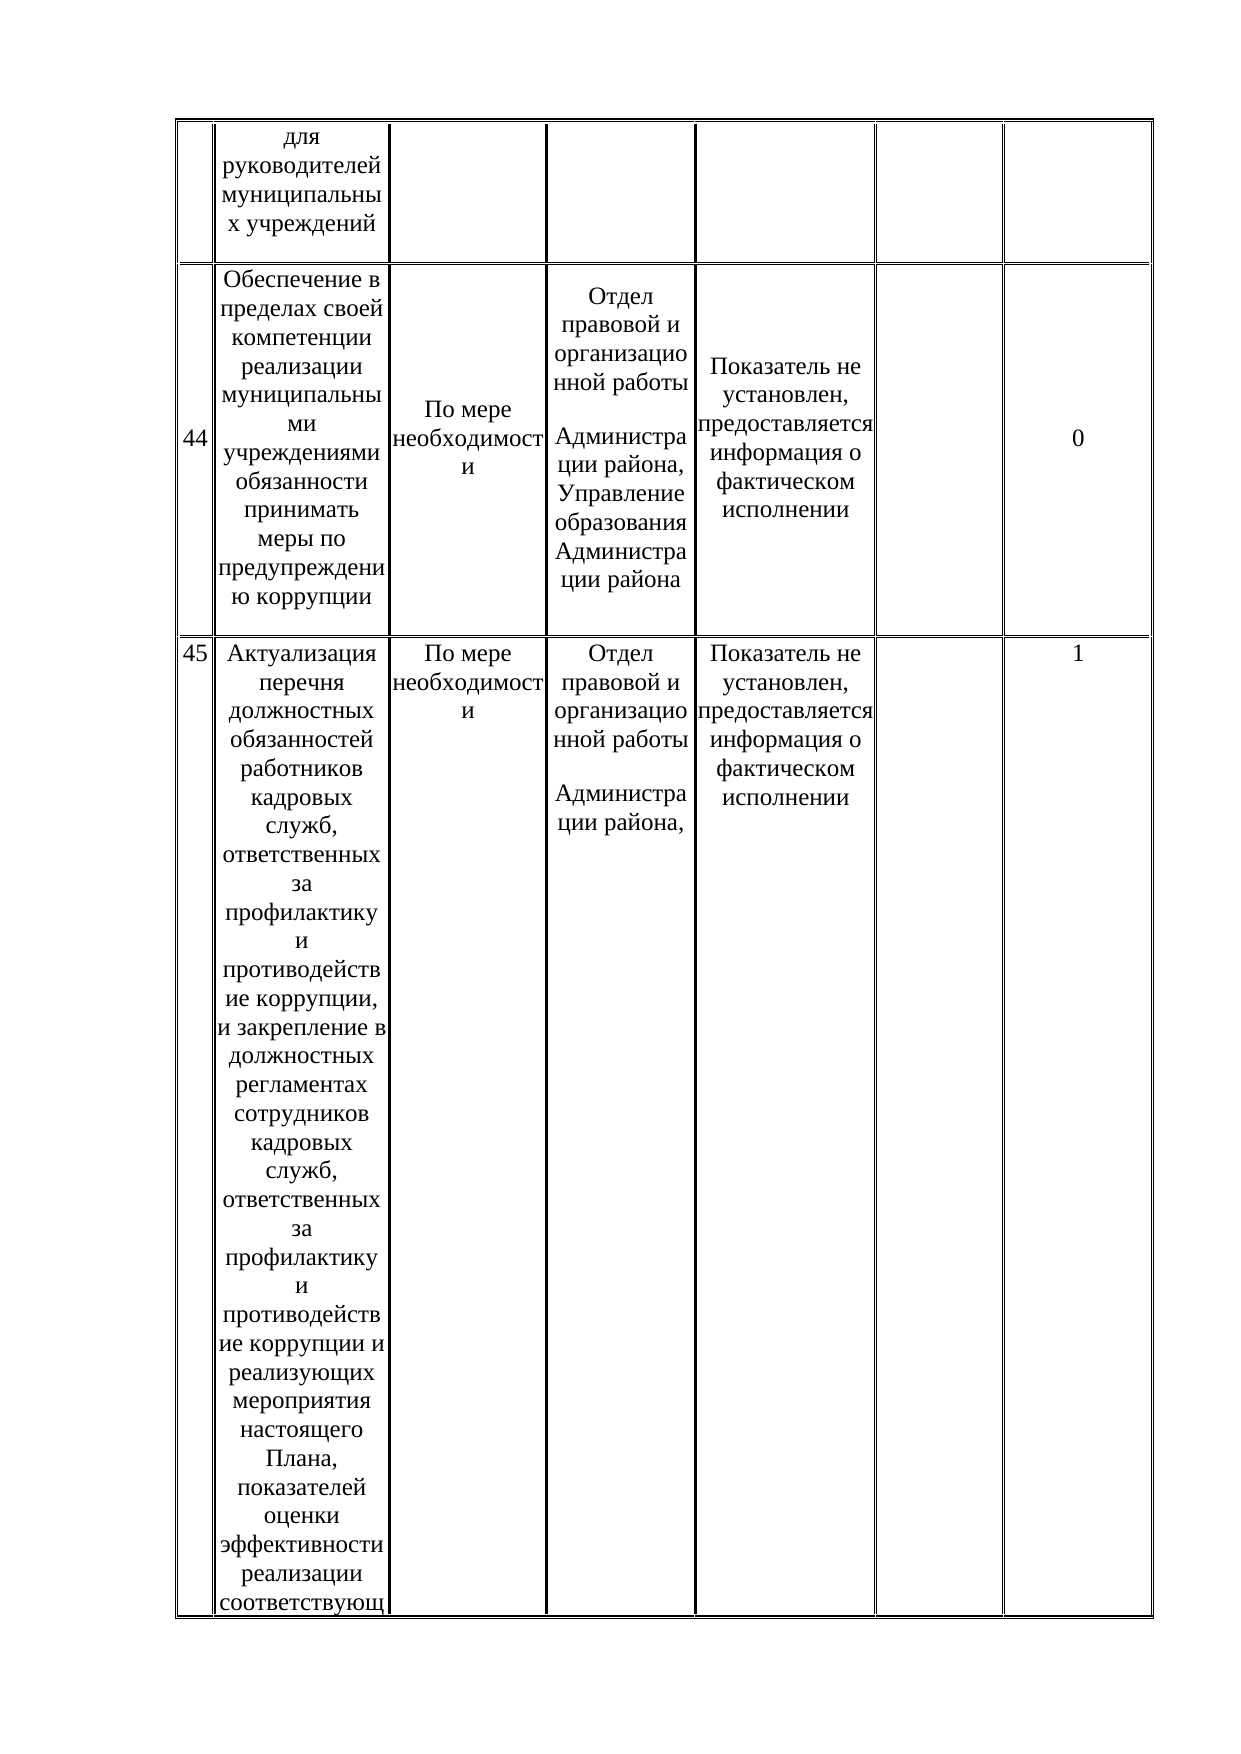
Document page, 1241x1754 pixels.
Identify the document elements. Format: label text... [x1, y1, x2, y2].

table_cell 0 [1005, 261, 1151, 634]
table_cell По мере необходимости [391, 265, 545, 634]
table_cell 1 [1004, 122, 1151, 261]
table_cell Обеспечение в пределах своей компетенции реализации муниципальными учреждениями обязанности принимать меры по предупреждению коррупции [216, 265, 388, 634]
table_cell 45 [178, 635, 214, 1615]
table_cell Отдел правовой и организационной работы Администрации района, Управление образования Администрации района [548, 265, 694, 634]
table_cell [876, 122, 1003, 261]
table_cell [695, 638, 876, 1615]
table_cell 44 [178, 261, 212, 634]
table_cell 43 [178, 120, 214, 261]
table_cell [546, 638, 695, 1615]
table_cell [389, 638, 546, 1615]
table_cell 1 [1004, 635, 1151, 1615]
table_cell [877, 265, 1002, 634]
table_cell Показатель не установлен, предоставляется информация о фактическом исполнении [697, 265, 874, 634]
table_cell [389, 122, 546, 261]
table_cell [546, 120, 695, 261]
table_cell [695, 122, 876, 261]
table_cell [876, 638, 1003, 1615]
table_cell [214, 638, 389, 1615]
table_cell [214, 122, 389, 261]
